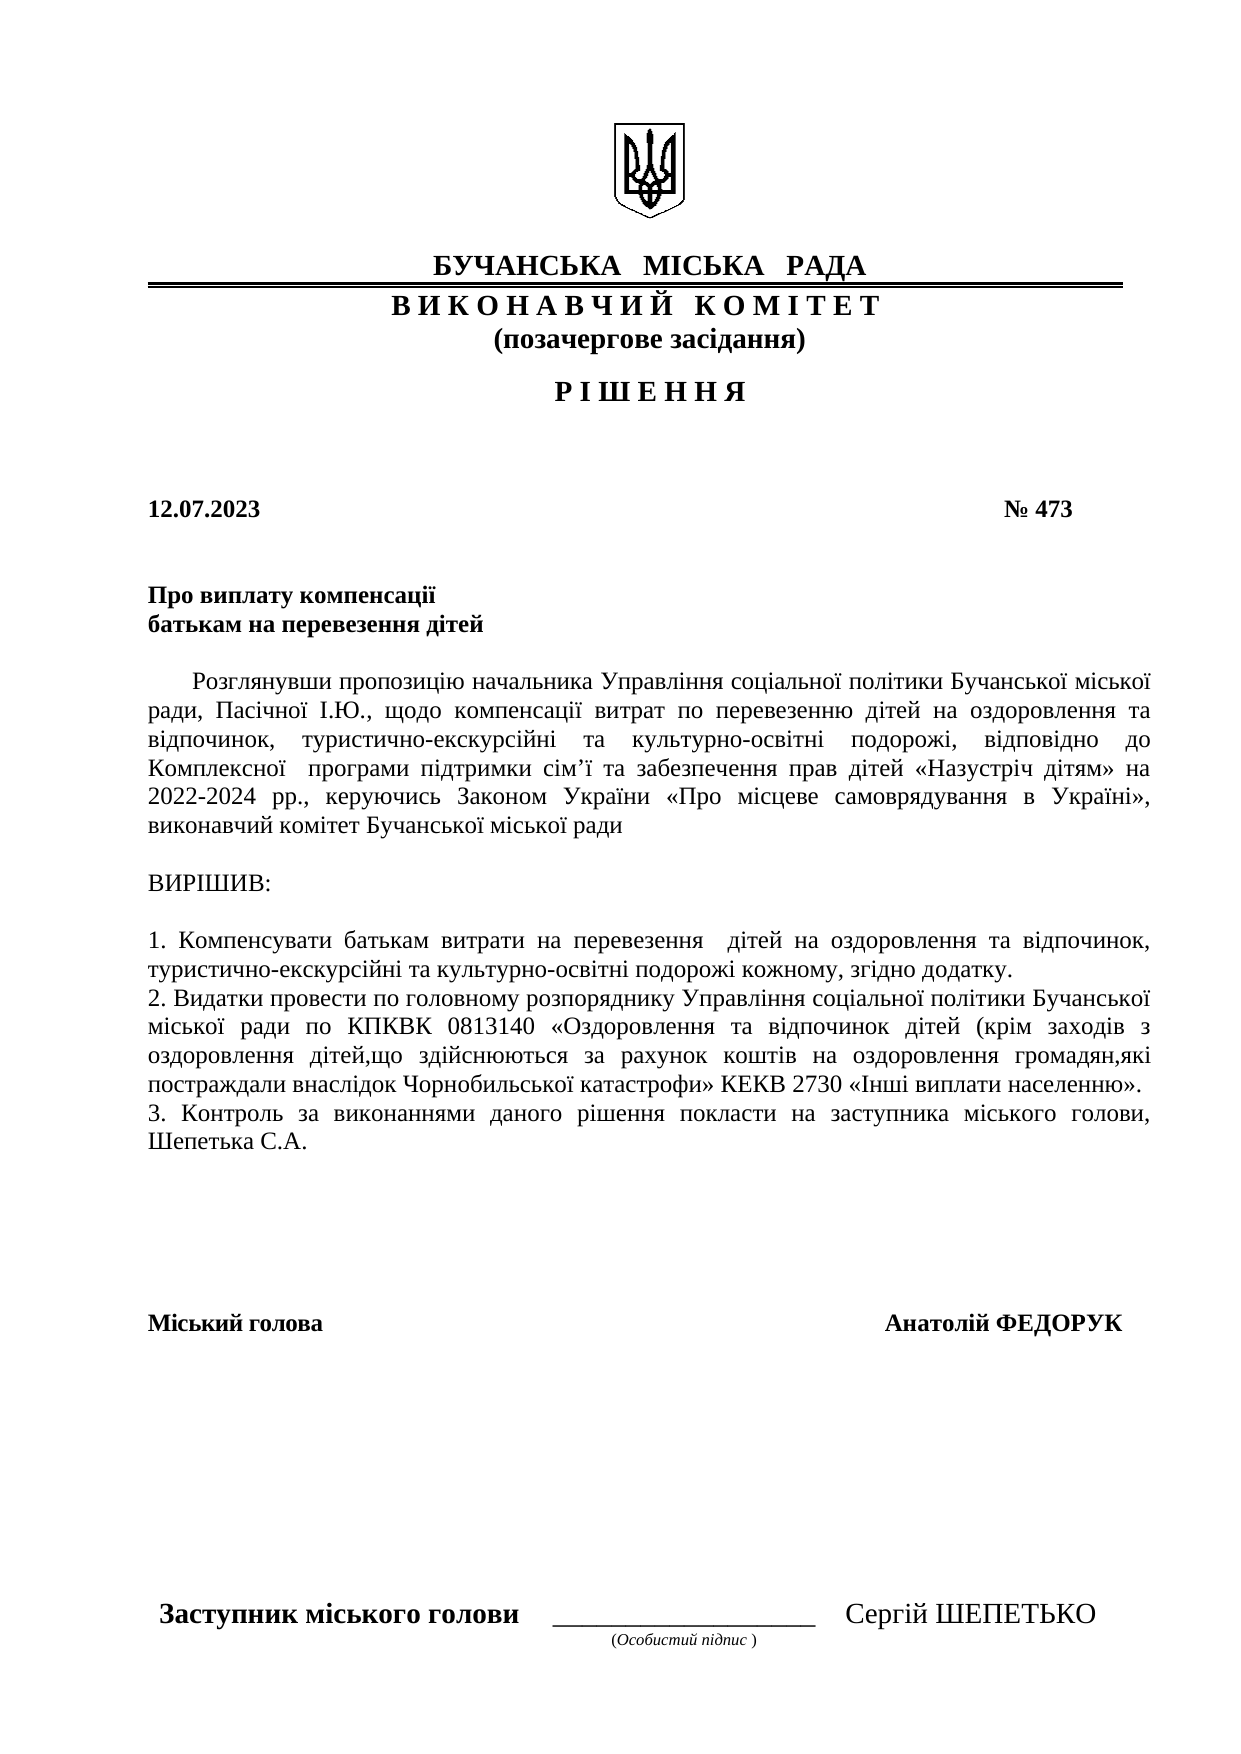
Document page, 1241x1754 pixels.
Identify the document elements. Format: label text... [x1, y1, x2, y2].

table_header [534, 1596, 834, 1665]
table_header Сергій ШЕПЕТЬКО [834, 1596, 1145, 1665]
text Р І Ш Е Н Н Я [148, 374, 1152, 408]
text батькам на перевезення дітей [148, 609, 1152, 638]
text ВИРІШИВ: [148, 868, 1152, 896]
table_header В И К О Н А В Ч И Й К О М І Т Е Т [148, 288, 1123, 321]
text 12.07.2023 № 473 [148, 494, 1181, 523]
text БУЧАНСЬКА МІСЬКА РАДА [148, 248, 1152, 282]
text Розглянувши пропозицію начальника Управління соціальної політики Бучанської міської ради, Пасічної І.Ю., щодо компенсації витрат по перевезенню дітей на оздоровлення та відпочинок, туристично-екскурсійні та культурно-освітні подорожі, відповідно до Комплексної програми підтримки сім’ї та забезпечення прав дітей «Назустріч дітям» на 2022-2024 рр., керуючись Законом України «Про місцеве самоврядування в Україні», виконавчий комітет Бучанської міської ради [148, 666, 1152, 839]
text 1. Компенсувати батькам витрати на перевезення дітей на оздоровлення та відпочинок, туристично-екскурсійні та культурно-освітні подорожі кожному, згідно додатку. [148, 925, 1152, 983]
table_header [148, 1596, 534, 1665]
text Міський голова Анатолій ФЕДОРУК [148, 1308, 1152, 1337]
text 2. Видатки провести по головному розпоряднику Управління соціальної політики Бучанської міської ради по КПКВК 0813140 «Оздоровлення та відпочинок дітей (крім заходів з оздоровлення дітей,що здійснюються за рахунок коштів на оздоровлення громадян,які постраждали внаслідок Чорнобильської катастрофи» КЕКВ 2730 «Інші виплати населенню». [148, 983, 1152, 1098]
text Про виплату компенсації [148, 580, 1152, 609]
text (позачергове засідання) [148, 321, 1152, 355]
text 3. Контроль за виконаннями даного рішення покласти на заступника міського голови, Шепетька С.А. [148, 1098, 1152, 1155]
